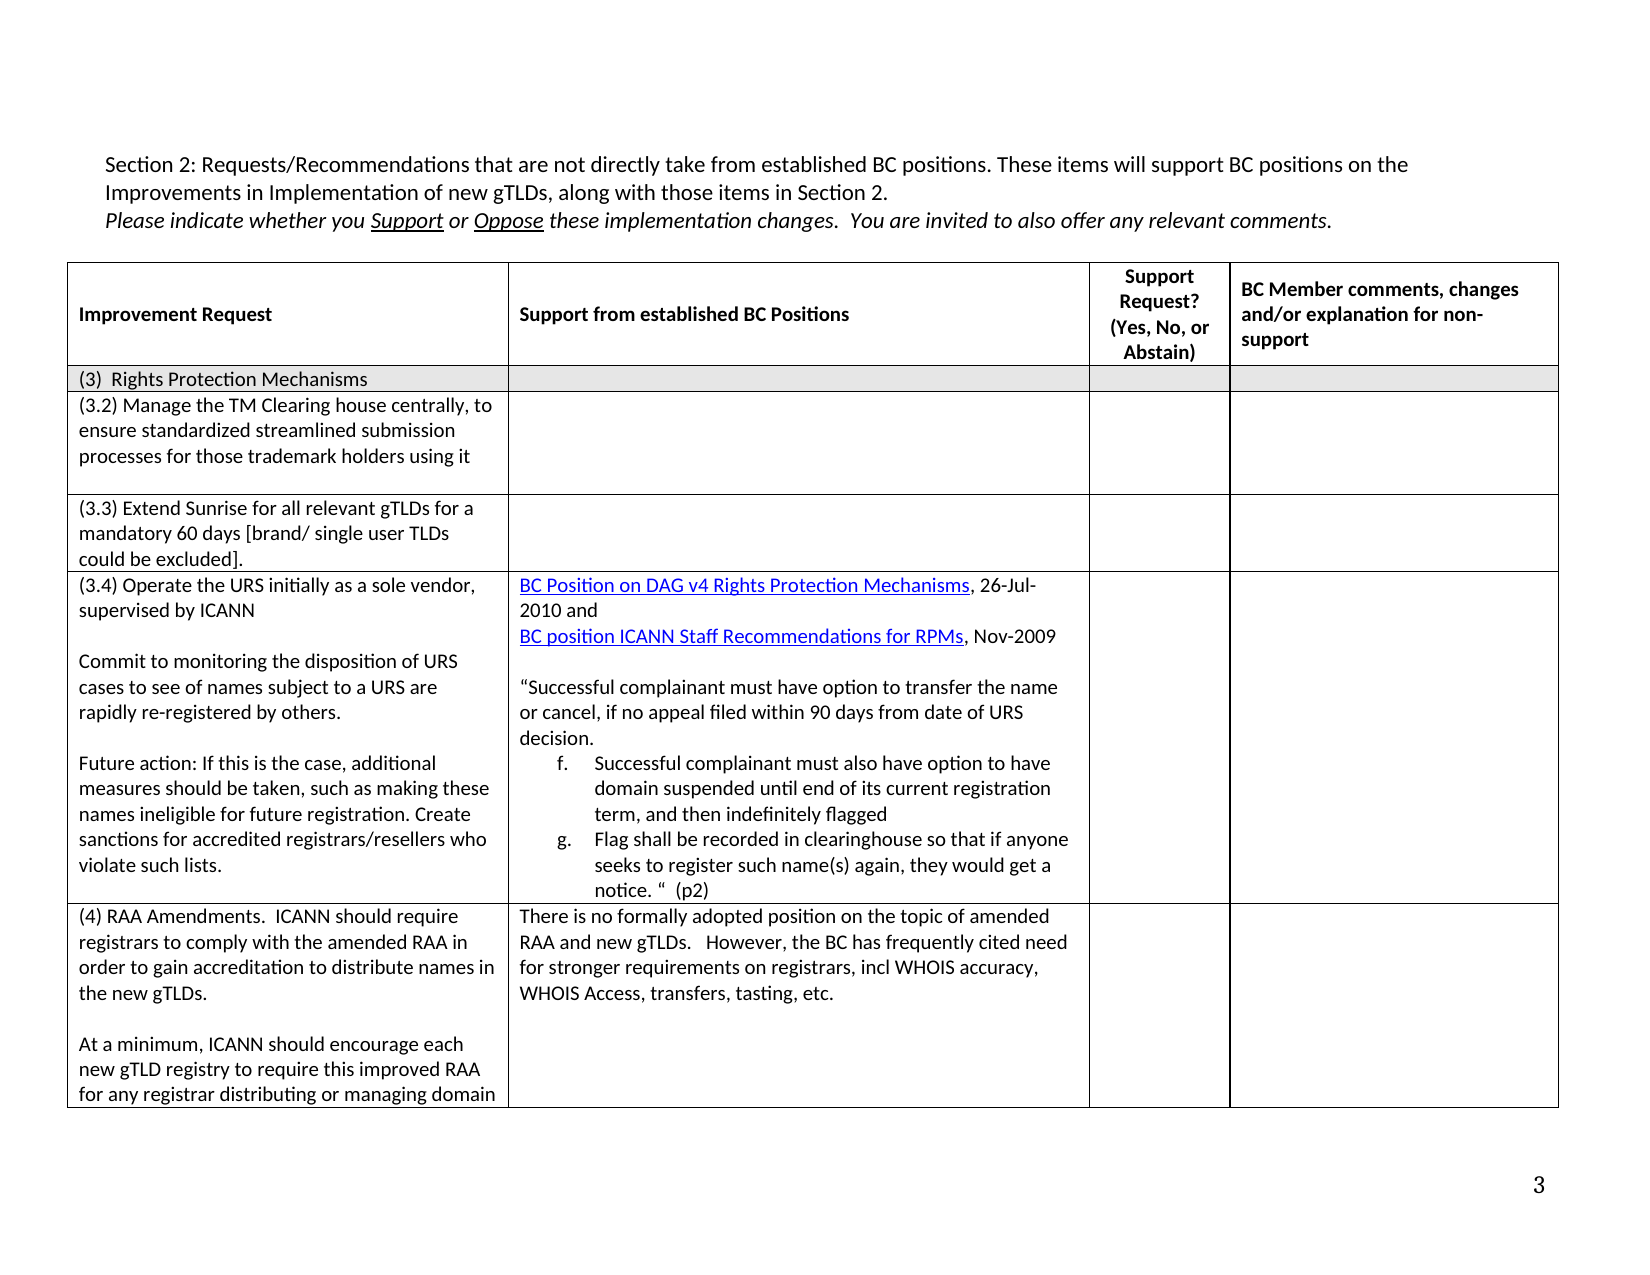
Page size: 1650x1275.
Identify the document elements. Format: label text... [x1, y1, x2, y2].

table_cell BC Position on DAG v4 Rights Protection Mechanisms, 26-Jul-2010 and BC position ICANN Staff Recommendations for RPMs, Nov-2009 “Successful complainant must have option to transfer the name or cancel, if no appeal filed within 90 days from date of URS decision. Successful complainant must also have option to have domain suspended until end of its current registration term, and then indefinitely flagged Flag shall be recorded in clearinghouse so that if anyone seeks to register such name(s) again, they would get a notice. “ (p2) [509, 572, 1089, 903]
table_cell (3) Rights Protection Mechanisms [68, 366, 508, 391]
text Section 2: Requests/Recommendations that are not directly take from established BC positions. These items will support BC positions on the Improvements in Implementation of new gTLDs, along with those items in Section 2. [105, 150, 1545, 206]
table_cell [1231, 495, 1558, 571]
table_header Support Request? (Yes, No, or Abstain) [1090, 263, 1229, 365]
table_header Support from established BC Positions [509, 263, 1089, 365]
table_cell [1090, 572, 1229, 903]
table_cell [509, 392, 1089, 494]
table_cell [1231, 572, 1558, 903]
table_cell [1090, 495, 1229, 571]
table_header BC Member comments, changes and/or explanation for non-support [1231, 263, 1558, 365]
table_cell [1231, 904, 1558, 1107]
table_cell [1090, 392, 1229, 494]
table_cell [1231, 392, 1558, 494]
table_cell (3.3) Extend Sunrise for all relevant gTLDs for a mandatory 60 days [brand/ single user TLDs could be excluded]. [68, 495, 508, 571]
table_cell [509, 495, 1089, 571]
table_cell (3.2) Manage the TM Clearing house centrally, to ensure standardized streamlined submission processes for those trademark holders using it [68, 392, 508, 494]
table_cell [509, 366, 1089, 391]
table_header Improvement Request [68, 263, 508, 365]
text Please indicate whether you Support or Oppose these implementation changes. You are invited to also offer any relevant comments. [105, 206, 1545, 234]
table_cell [1090, 366, 1229, 391]
table_cell [1090, 904, 1229, 1107]
table_cell (3.4) Operate the URS initially as a sole vendor, supervised by ICANN Commit to monitoring the disposition of URS cases to see of names subject to a URS are rapidly re-registered by others. Future action: If this is the case, additional measures should be taken, such as making these names ineligible for future registration. Create sanctions for accredited registrars/resellers who violate such lists. [68, 572, 508, 903]
table_cell [1231, 366, 1558, 391]
